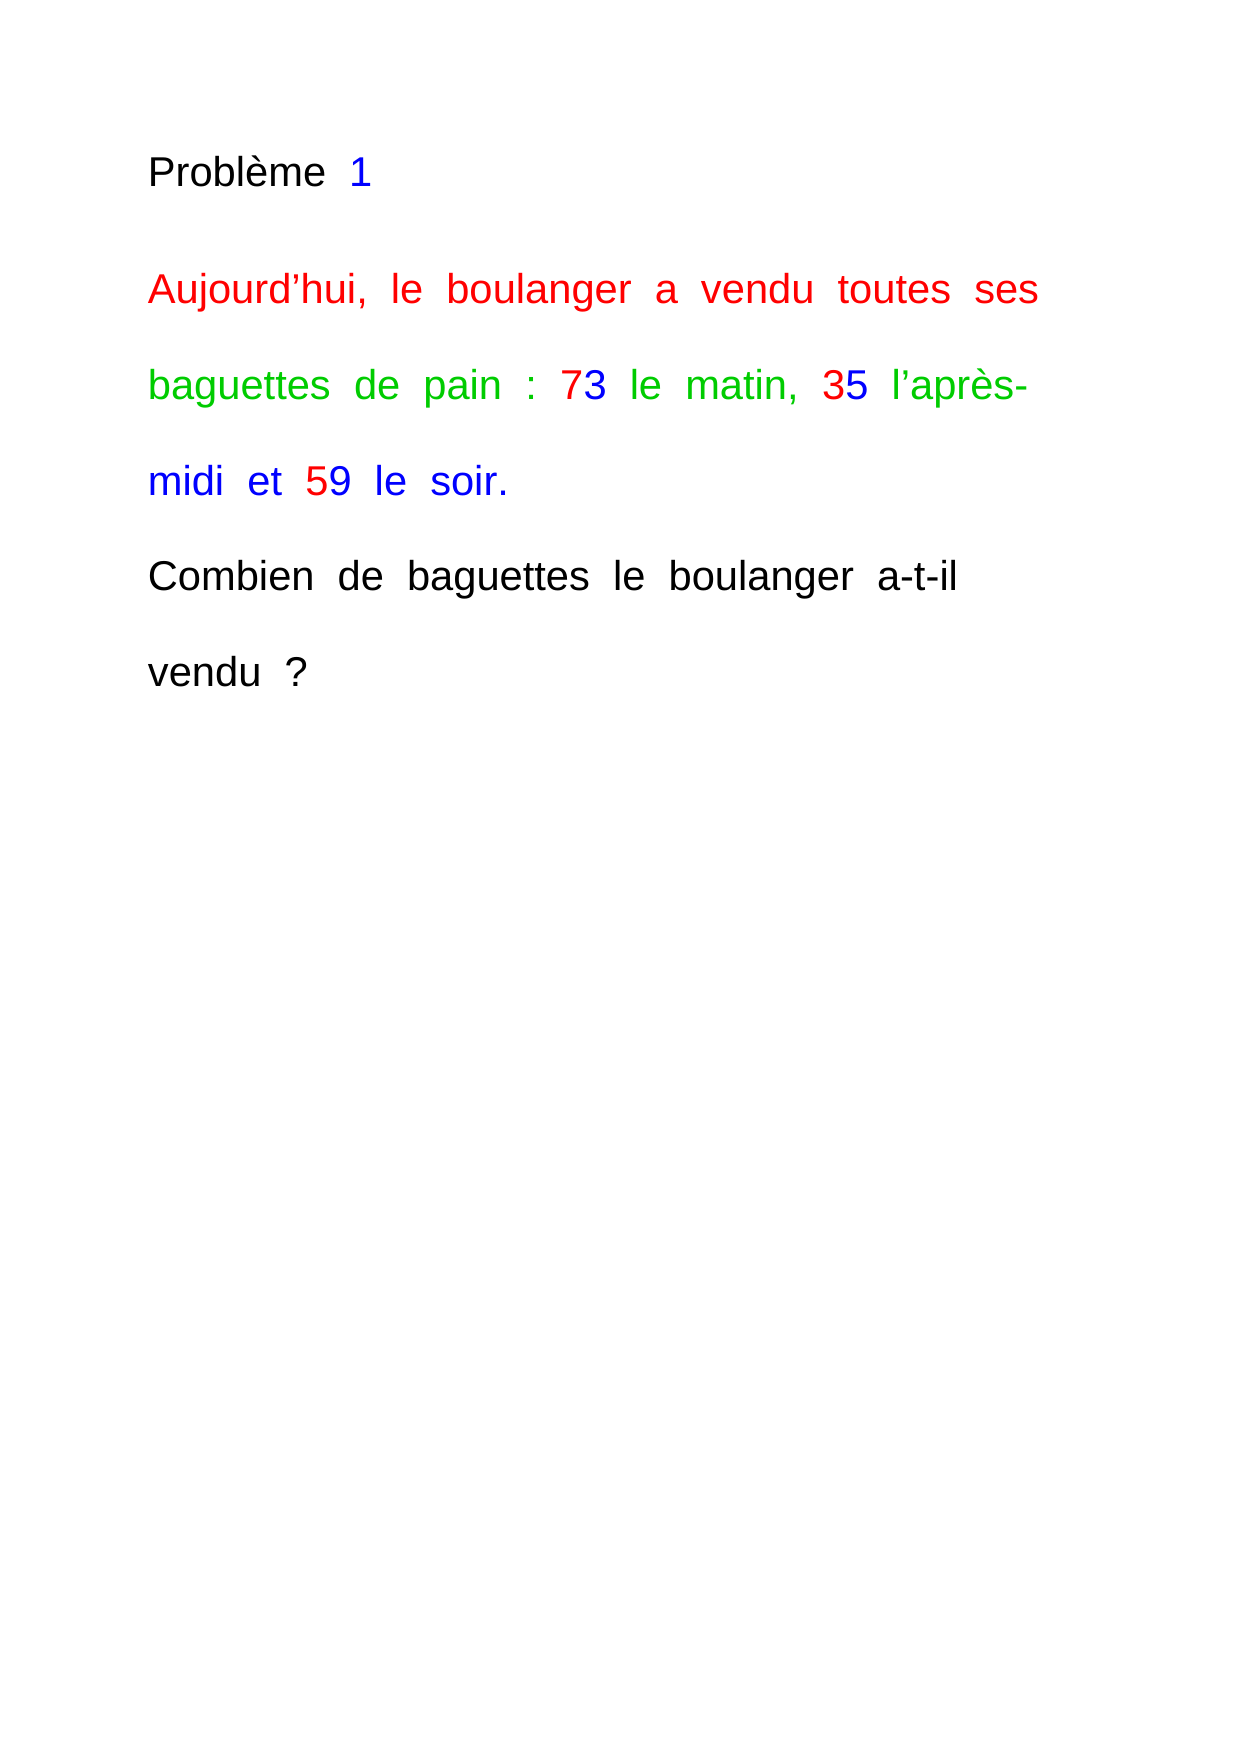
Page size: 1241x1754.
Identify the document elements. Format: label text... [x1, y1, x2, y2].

text Problème 1 [148, 148, 1093, 196]
text Aujourd’hui, le boulanger a vendu toutes ses baguettes de pain : 73 le matin, 35 l’après-midi et 59 le soir. Combien de baguettes le boulanger a-t-il vendu ? [148, 264, 1093, 696]
